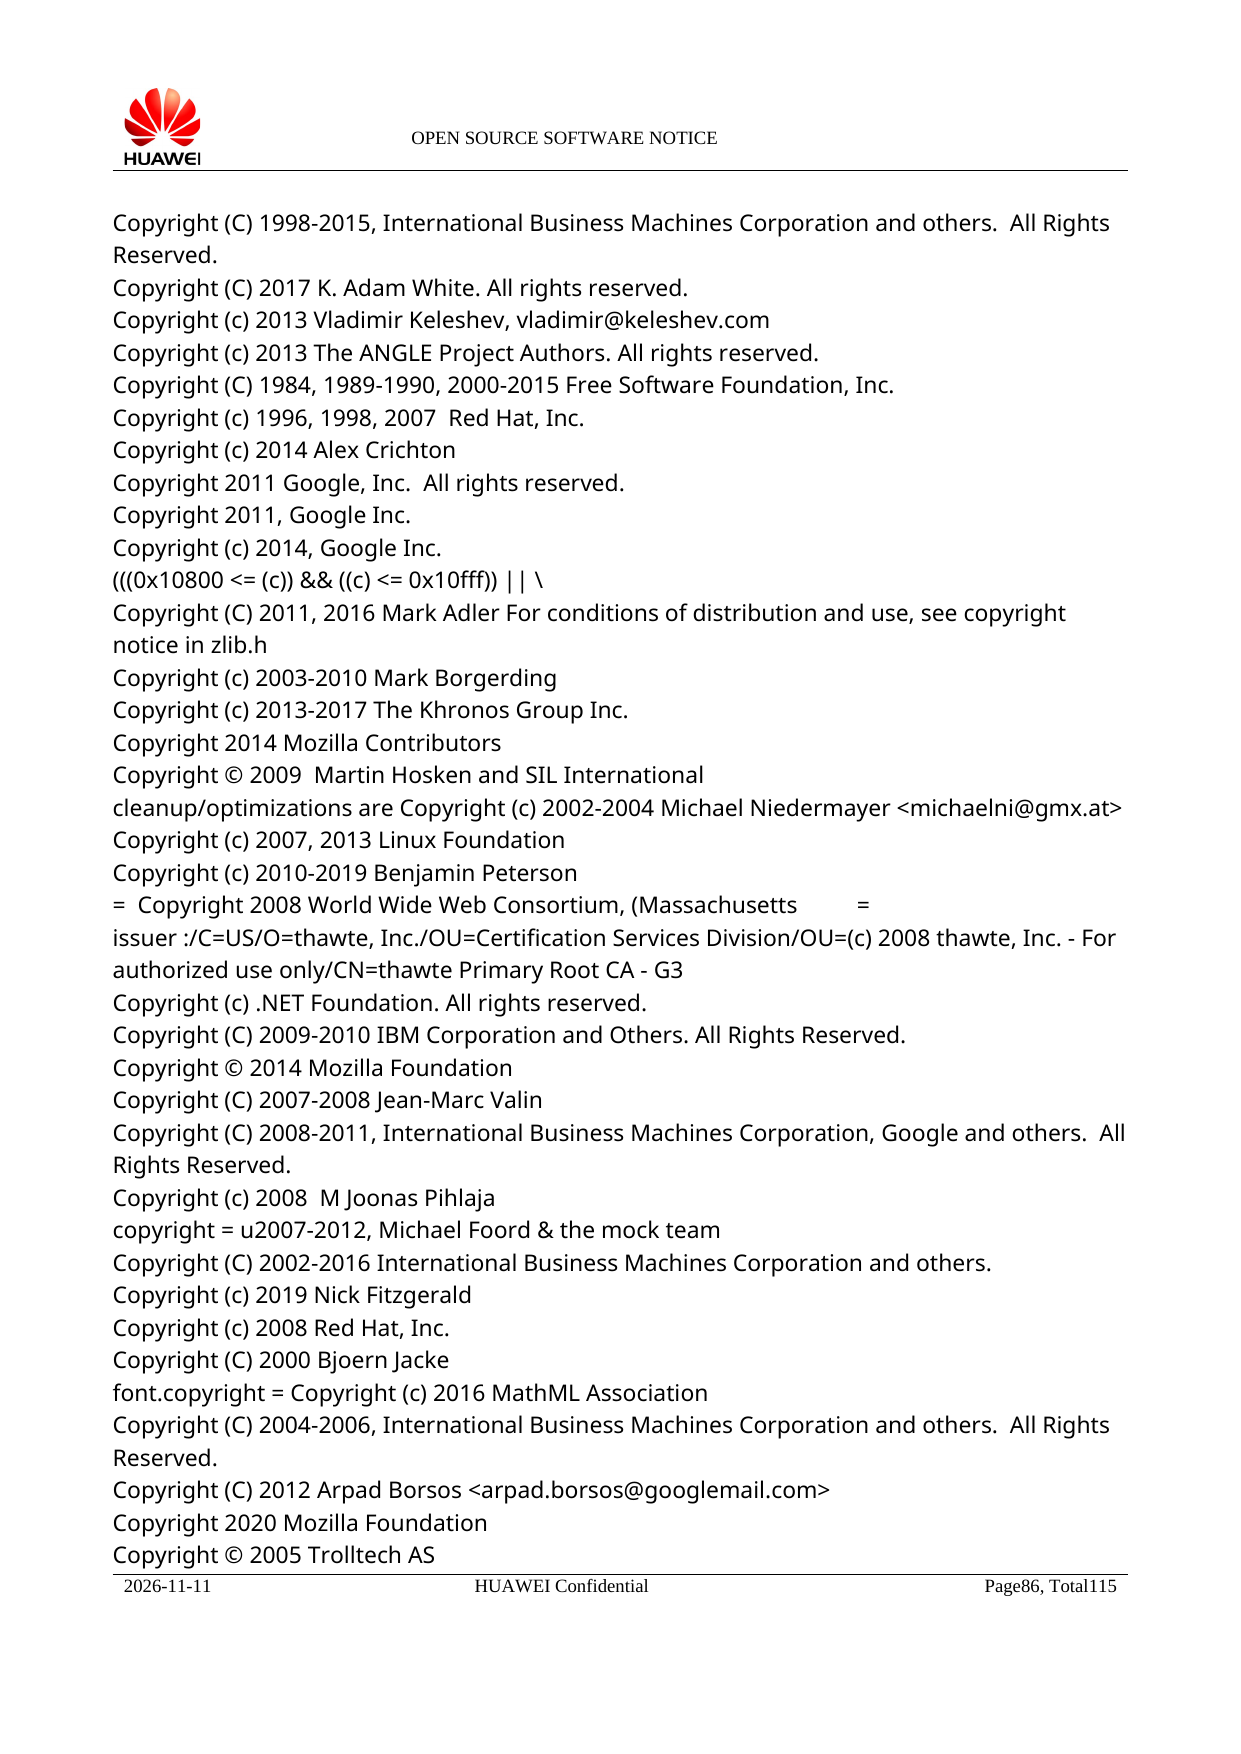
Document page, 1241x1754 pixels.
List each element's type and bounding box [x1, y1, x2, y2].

picture [124, 88, 201, 165]
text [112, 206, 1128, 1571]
